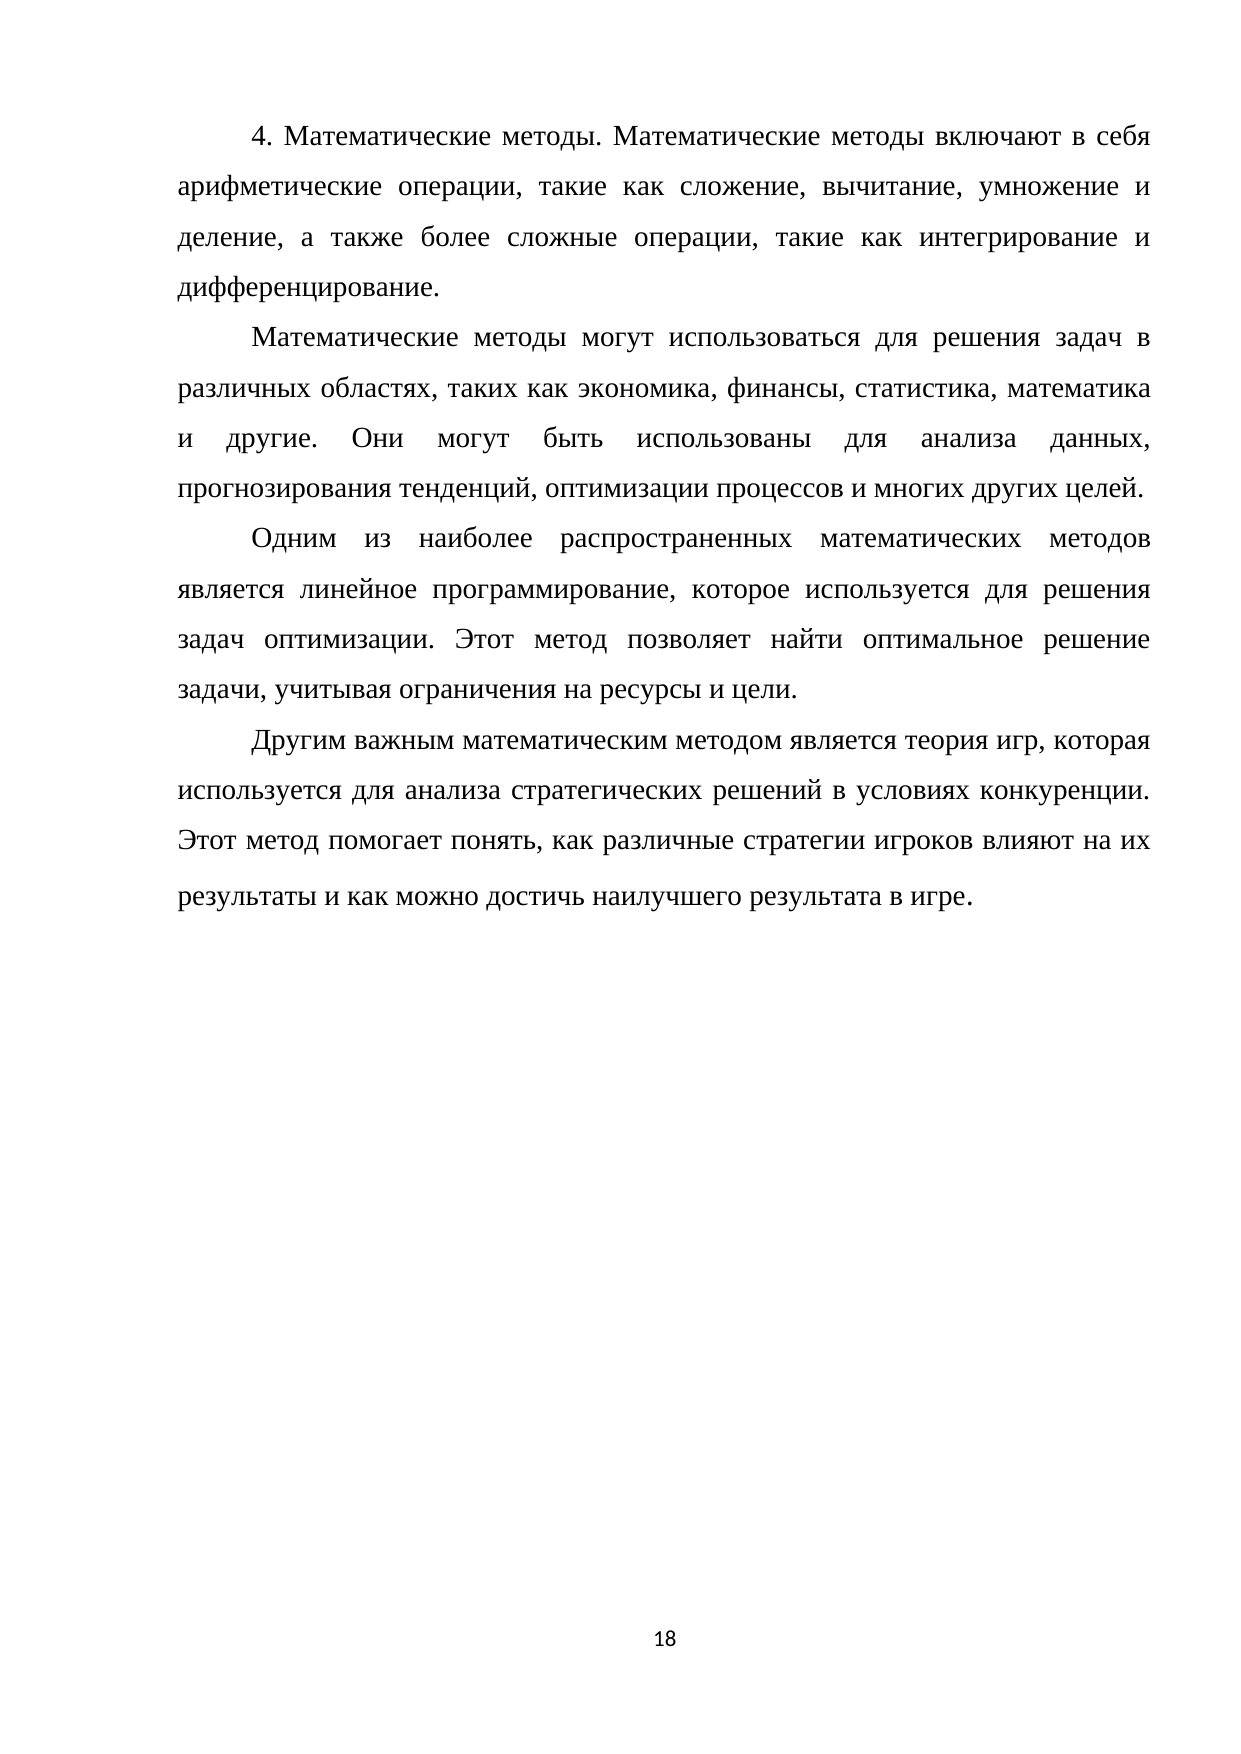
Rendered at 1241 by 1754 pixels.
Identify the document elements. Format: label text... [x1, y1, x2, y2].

text Одним из наиболее распространенных математических методов является линейное программирование, которое используется для решения задач оптимизации. Этот метод позволяет найти оптимальное решение задачи, учитывая ограничения на ресурсы и цели. [177, 521, 1152, 705]
text Другим важным математическим методом является теория игр, которая используется для анализа стратегических решений в условиях конкуренции. Этот метод помогает понять, как различные стратегии игроков влияют на их результаты и как можно достичь наилучшего результата в игре. [177, 722, 1152, 913]
text Математические методы могут использоваться для решения задач в различных областях, таких как экономика, финансы, статистика, математика и другие. Они могут быть использованы для анализа данных, прогнозирования тенденций, оптимизации процессов и многих других целей. [177, 319, 1152, 504]
text 4. Математические методы. Математические методы включают в себя арифметические операции, такие как сложение, вычитание, умножение и деление, а также более сложные операции, такие как интегрирование и дифференцирование. [177, 118, 1152, 303]
